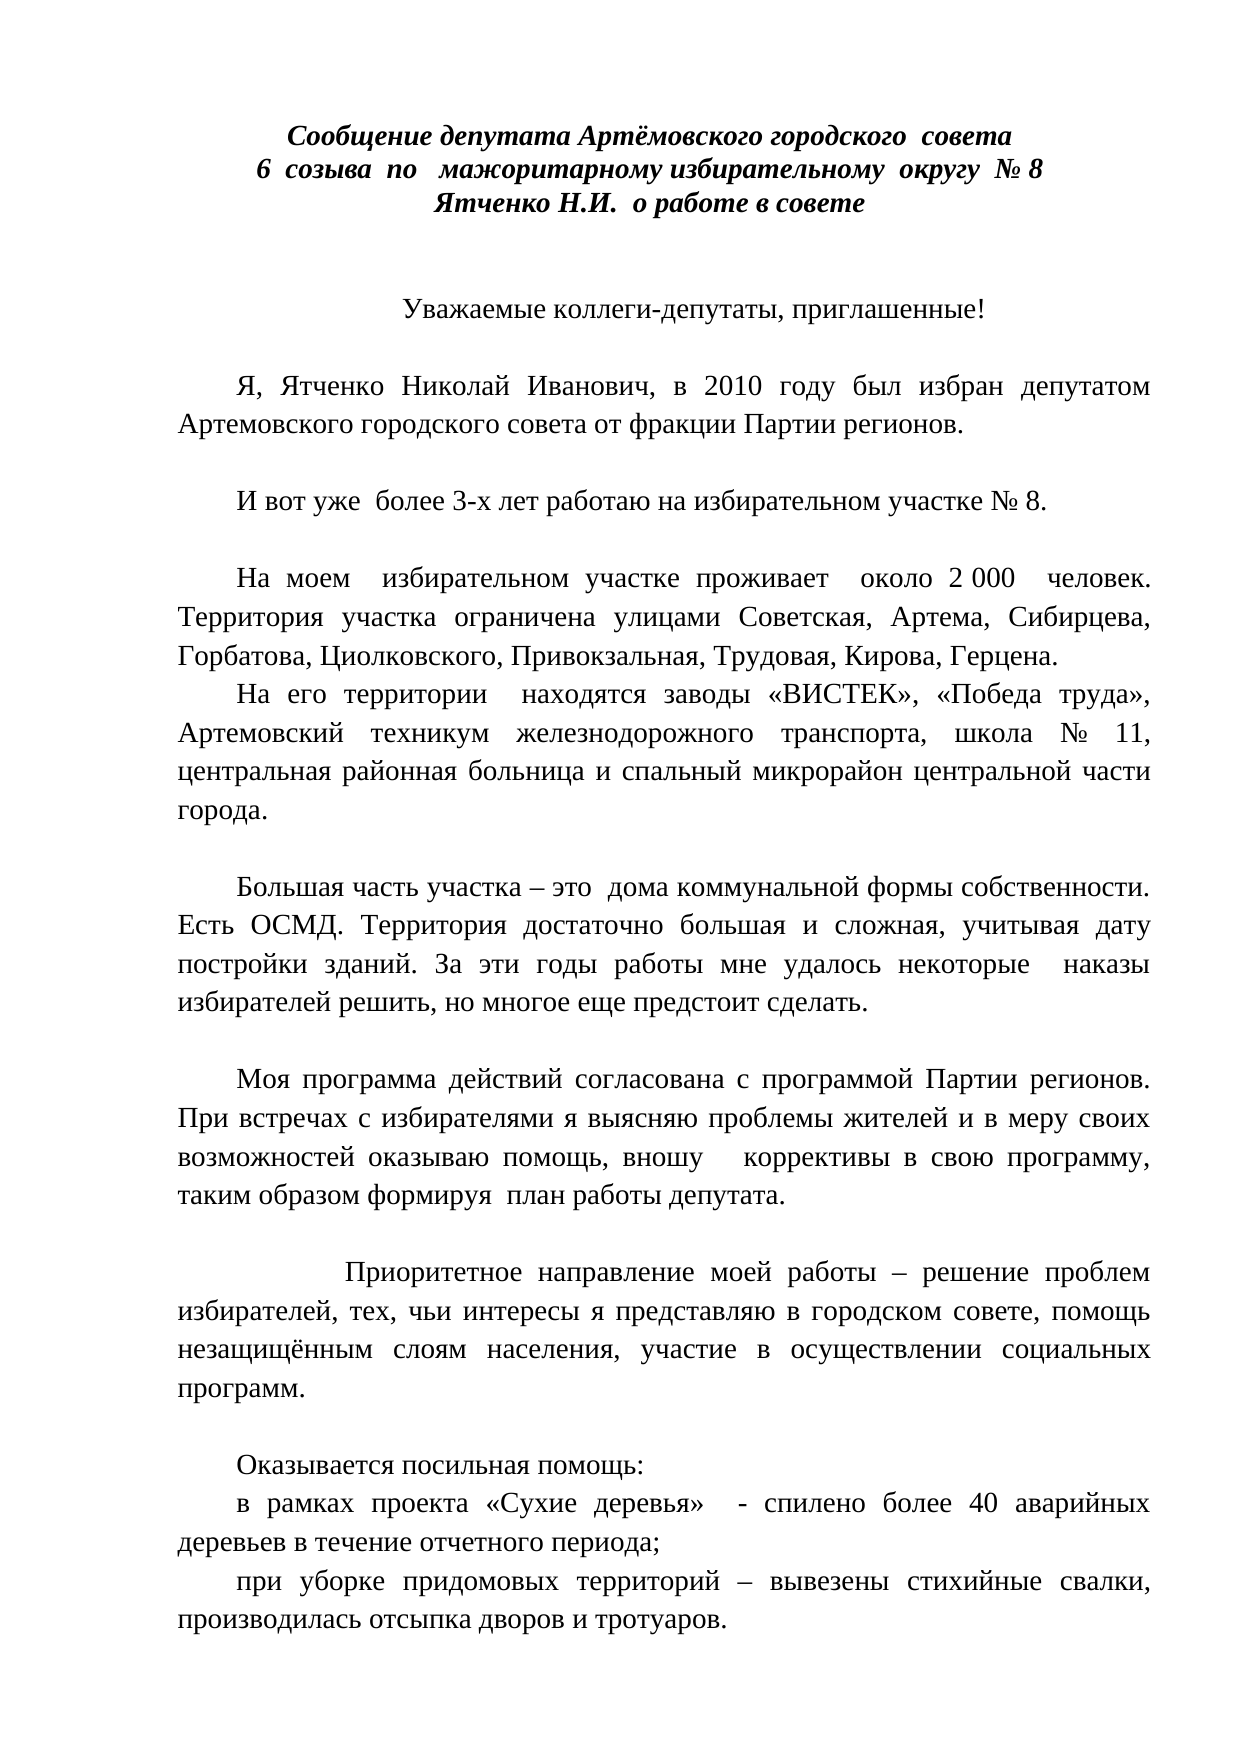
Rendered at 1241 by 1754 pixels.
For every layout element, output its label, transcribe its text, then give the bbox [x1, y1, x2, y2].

text Оказывается посильная помощь: [177, 1447, 1152, 1481]
text Сообщение депутата Артёмовского городского совета [236, 118, 1063, 152]
text Уважаемые коллеги-депутаты, приглашенные! [177, 291, 1152, 324]
text 6 созыва по мажоритарному избирательному округу № 8 Ятченко Н.И. о работе в совете [236, 152, 1063, 219]
text Моя программа действий согласована с программой Партии регионов. При встречах с избирателями я выясняю проблемы жителей и в меру своих возможностей оказываю помощь, вношу коррективы в свою программу, таким образом формируя план работы депутата. [177, 1062, 1152, 1211]
text Большая часть участка – это дома коммунальной формы собственности. Есть ОСМД. Территория достаточно большая и сложная, учитывая дату постройки зданий. За эти годы работы мне удалось некоторые наказы избирателей решить, но многое еще предстоит сделать. [177, 869, 1152, 1018]
text На моем избирательном участке проживает около 2 000 человек. Территория участка ограничена улицами Советская, Артема, Сибирцева, Горбатова, Циолковского, Привокзальная, Трудовая, Кирова, Герцена. [177, 561, 1152, 671]
text Я, Ятченко Николай Иванович, в 2010 году был избран депутатом Артемовского городского совета от фракции Партии регионов. [177, 368, 1152, 440]
text в рамках проекта «Сухие деревья» - спилено более 40 аварийных деревьев в течение отчетного периода; [177, 1486, 1152, 1558]
text при уборке придомовых территорий – вывезены стихийные свалки, производилась отсыпка дворов и тротуаров. [177, 1563, 1152, 1635]
text На его территории находятся заводы «ВИСТЕК», «Победа труда», Артемовский техникум железнодорожного транспорта, школа № 11, центральная районная больница и спальный микрорайон центральной части города. [177, 676, 1152, 825]
text Приоритетное направление моей работы – решение проблем избирателей, тех, чьи интересы я представляю в городском совете, помощь незащищённым слоям населения, участие в осуществлении социальных программ. [177, 1254, 1152, 1403]
text И вот уже более 3-х лет работаю на избирательном участке № 8. [177, 483, 1152, 517]
